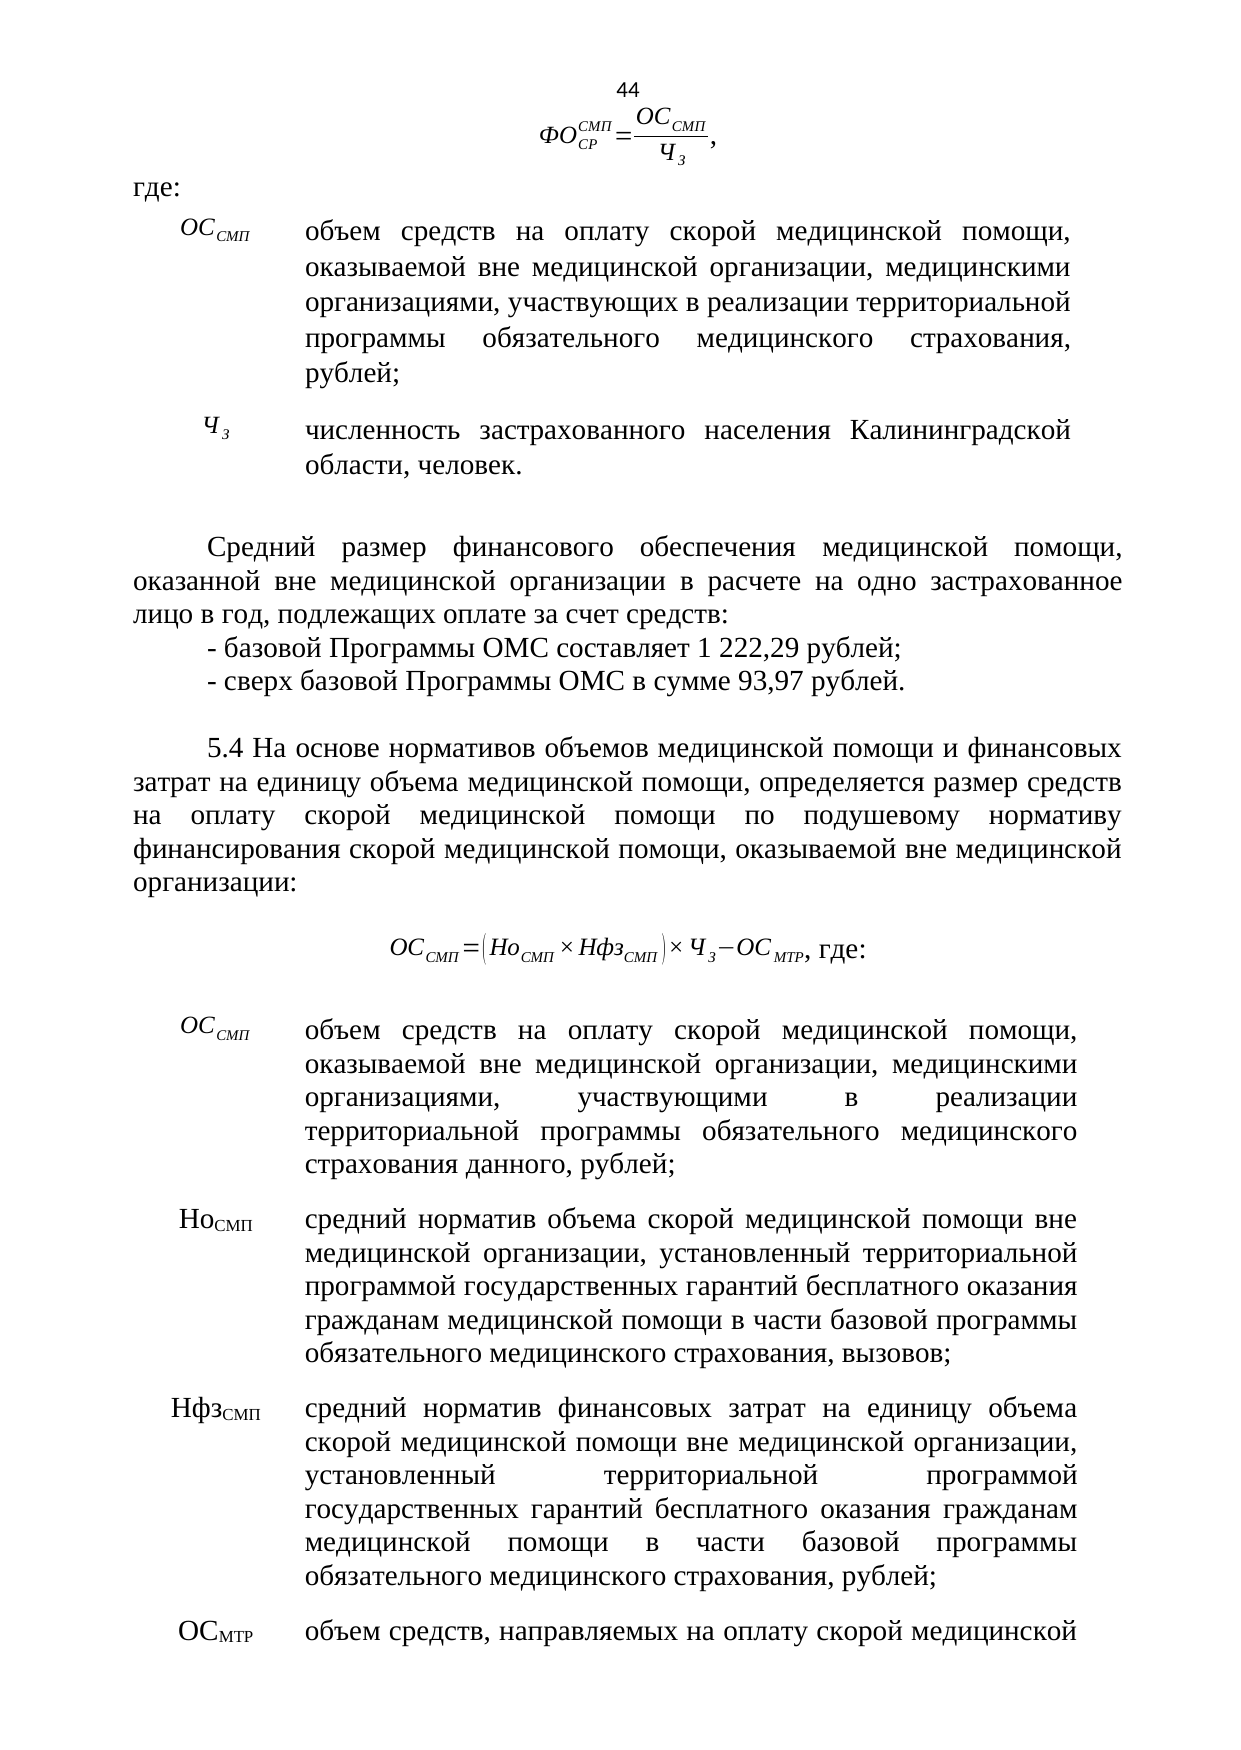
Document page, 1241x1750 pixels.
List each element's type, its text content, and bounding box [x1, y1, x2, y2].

text Средний размер финансового обеспечения медицинской помощи, оказанной вне медицинской организации в расчете на одно застрахованное лицо в год, подлежащих оплате за счет средств: [133, 529, 1123, 630]
table_cell НфзСМП [133, 1380, 298, 1602]
table_cell численность застрахованного населения Калининградской области, человек. [298, 401, 1078, 529]
text - базовой Программы ОМС составляет 1 222,29 рублей; [133, 630, 1123, 663]
text , где: [133, 932, 1123, 968]
table_cell средний норматив финансовых затрат на единицу объема скорой медицинской помощи вне медицинской организации, установленный территориальной программой государственных гарантий бесплатного оказания гражданам медицинской помощи в части базовой программы обязательного медицинского страхования, рублей; [298, 1380, 1084, 1602]
table_header [133, 203, 298, 401]
text 5.4 На основе нормативов объемов медицинской помощи и финансовых затрат на единицу объема медицинской помощи, определяется размер средств на оплату скорой медицинской помощи по подушевому нормативу финансирования скорой медицинской помощи, оказываемой вне медицинской организации: [133, 730, 1123, 898]
table_cell [133, 401, 298, 529]
text - сверх базовой Программы ОМС в сумме 93,97 рублей. [133, 663, 1123, 697]
text где: [133, 169, 1123, 203]
table_header объем средств на оплату скорой медицинской помощи, оказываемой вне медицинской организации, медицинскими организациями, участвующими в реализации территориальной программы обязательного медицинского страхования данного, рублей; [298, 1002, 1084, 1191]
table_cell ОСМТР [133, 1602, 298, 1657]
table_cell средний норматив объема скорой медицинской помощи вне медицинской организации, установленный территориальной программой государственных гарантий бесплатного оказания гражданам медицинской помощи в части базовой программы обязательного медицинского страхования, вызовов; [298, 1191, 1084, 1379]
table_header [133, 1002, 298, 1191]
table_cell НоСМП [133, 1191, 298, 1379]
table_header объем средств на оплату скорой медицинской помощи, оказываемой вне медицинской организации, медицинскими организациями, участвующих в реализации территориальной программы обязательного медицинского страхования, рублей; [298, 203, 1078, 401]
text , [133, 103, 1123, 169]
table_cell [298, 1602, 1084, 1657]
